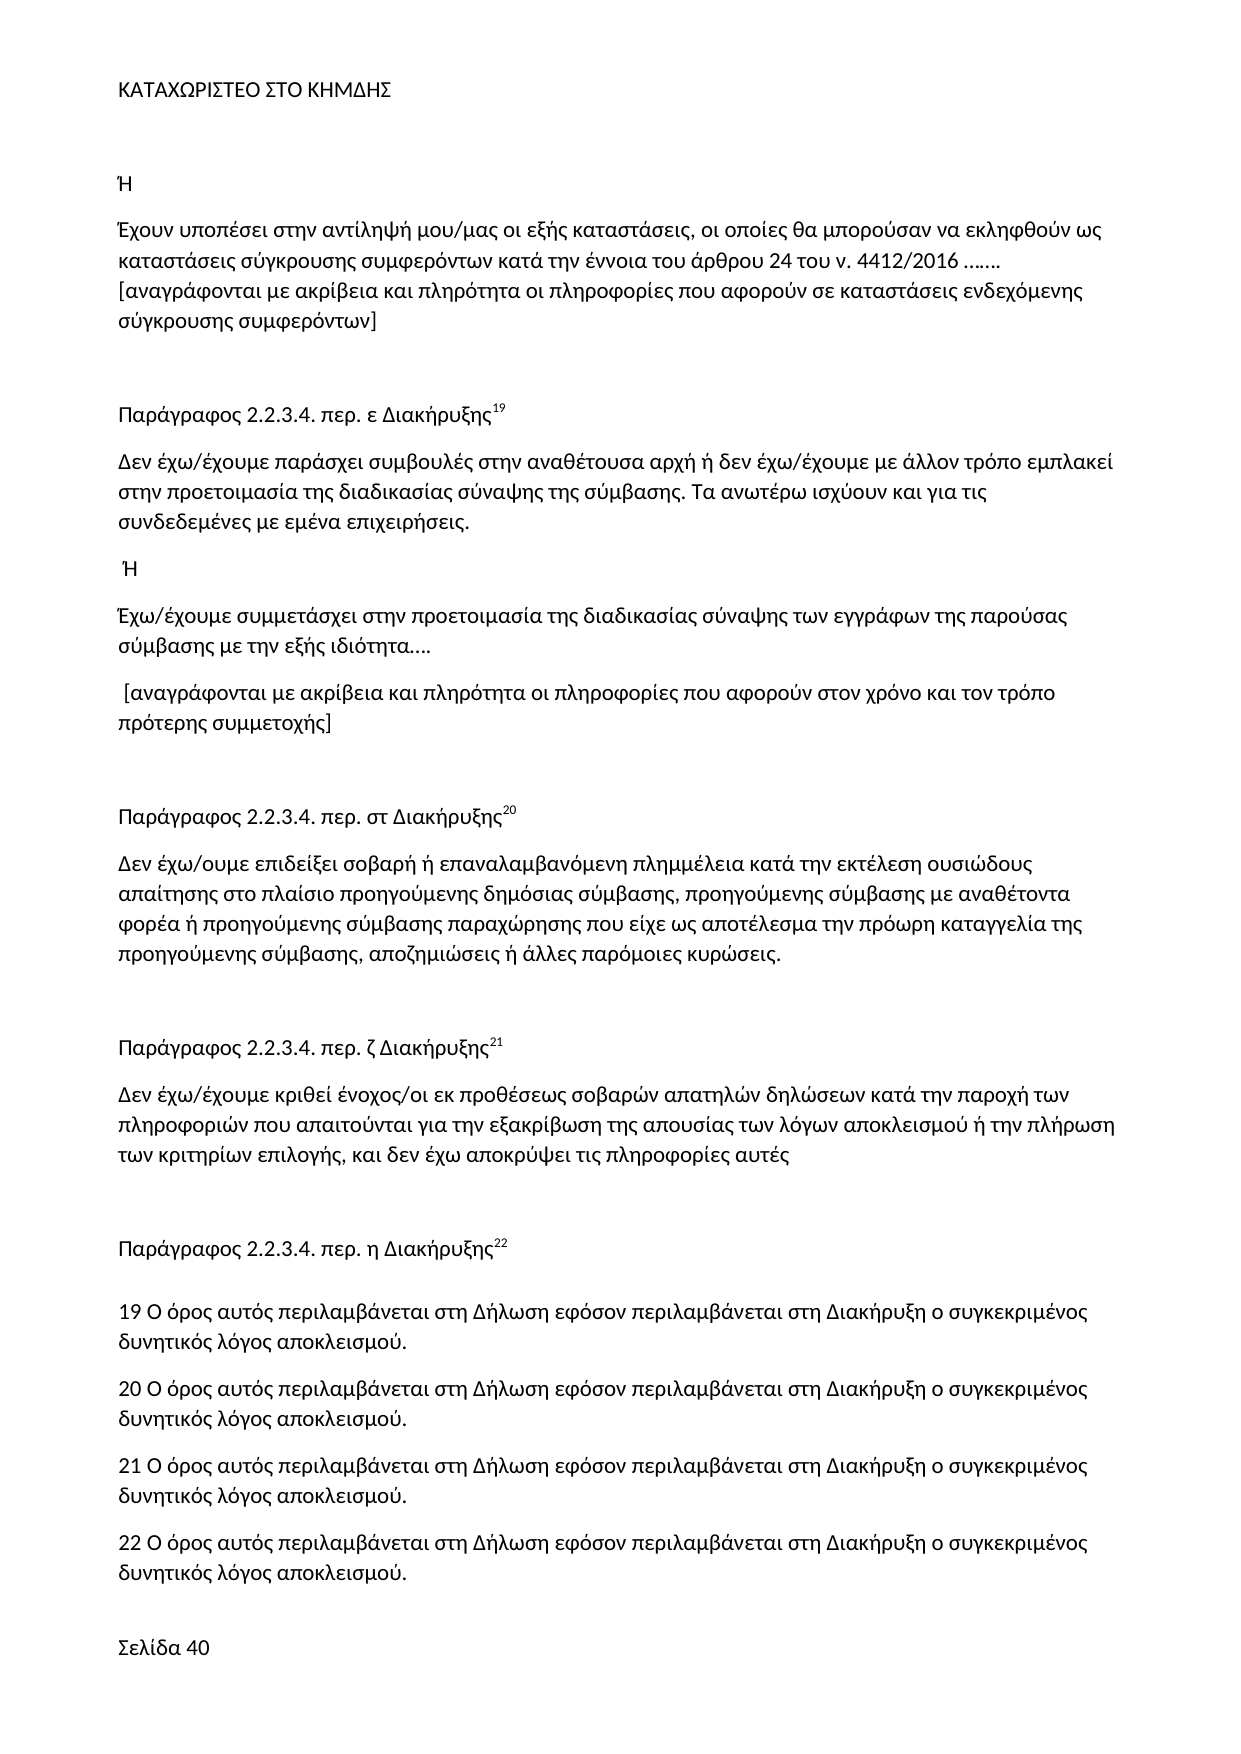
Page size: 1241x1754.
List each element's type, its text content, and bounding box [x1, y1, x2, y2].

text [αναγράφονται με ακρίβεια και πληρότητα οι πληροφορίες που αφορούν στον χρόνο και τον τρόπο πρότερης συμμετοχής] [118, 678, 1122, 736]
text Παράγραφος 2.2.3.4. περ. ζ Διακήρυξης [118, 1033, 1122, 1061]
text Παράγραφος 2.2.3.4. περ. η Διακήρυξης [118, 1234, 1122, 1262]
text Ή [118, 554, 1122, 582]
text Ή [118, 169, 1122, 197]
text Παράγραφος 2.2.3.4. περ. στ Διακήρυξης [118, 802, 1122, 830]
text Δεν έχω/έχουμε παράσχει συμβουλές στην αναθέτουσα αρχή ή δεν έχω/έχουμε με άλλον τρόπο εμπλακεί στην προετοιμασία της διαδικασίας σύναψης της σύμβασης. Τα ανωτέρω ισχύουν και για τις συνδεδεμένες με εμένα επιχειρήσεις. [118, 447, 1122, 535]
text Έχουν υποπέσει στην αντίληψή μου/μας οι εξής καταστάσεις, οι οποίες θα μπορούσαν να εκληφθούν ως καταστάσεις σύγκρουσης συμφερόντων κατά την έννοια του άρθρου 24 του ν. 4412/2016 …….[αναγράφονται με ακρίβεια και πληρότητα οι πληροφορίες που αφορούν σε καταστάσεις ενδεχόμενης σύγκρουσης συμφερόντων] [118, 216, 1122, 334]
text Δεν έχω/ουμε επιδείξει σοβαρή ή επαναλαμβανόμενη πλημμέλεια κατά την εκτέλεση ουσιώδους απαίτησης στο πλαίσιο προηγούμενης δημόσιας σύμβασης, προηγούμενης σύμβασης με αναθέτοντα φορέα ή προηγούμενης σύμβασης παραχώρησης που είχε ως αποτέλεσμα την πρόωρη καταγγελία της προηγούμενης σύμβασης, αποζημιώσεις ή άλλες παρόμοιες κυρώσεις. [118, 849, 1122, 967]
text Έχω/έχουμε συμμετάσχει στην προετοιμασία της διαδικασίας σύναψης των εγγράφων της παρούσας σύμβασης με την εξής ιδιότητα…. [118, 601, 1122, 659]
text Παράγραφος 2.2.3.4. περ. ε Διακήρυξης [118, 400, 1122, 428]
text Δεν έχω/έχουμε κριθεί ένοχος/οι εκ προθέσεως σοβαρών απατηλών δηλώσεων κατά την παροχή των πληροφοριών που απαιτούνται για την εξακρίβωση της απουσίας των λόγων αποκλεισμού ή την πλήρωση των κριτηρίων επιλογής, και δεν έχω αποκρύψει τις πληροφορίες αυτές [118, 1080, 1122, 1168]
